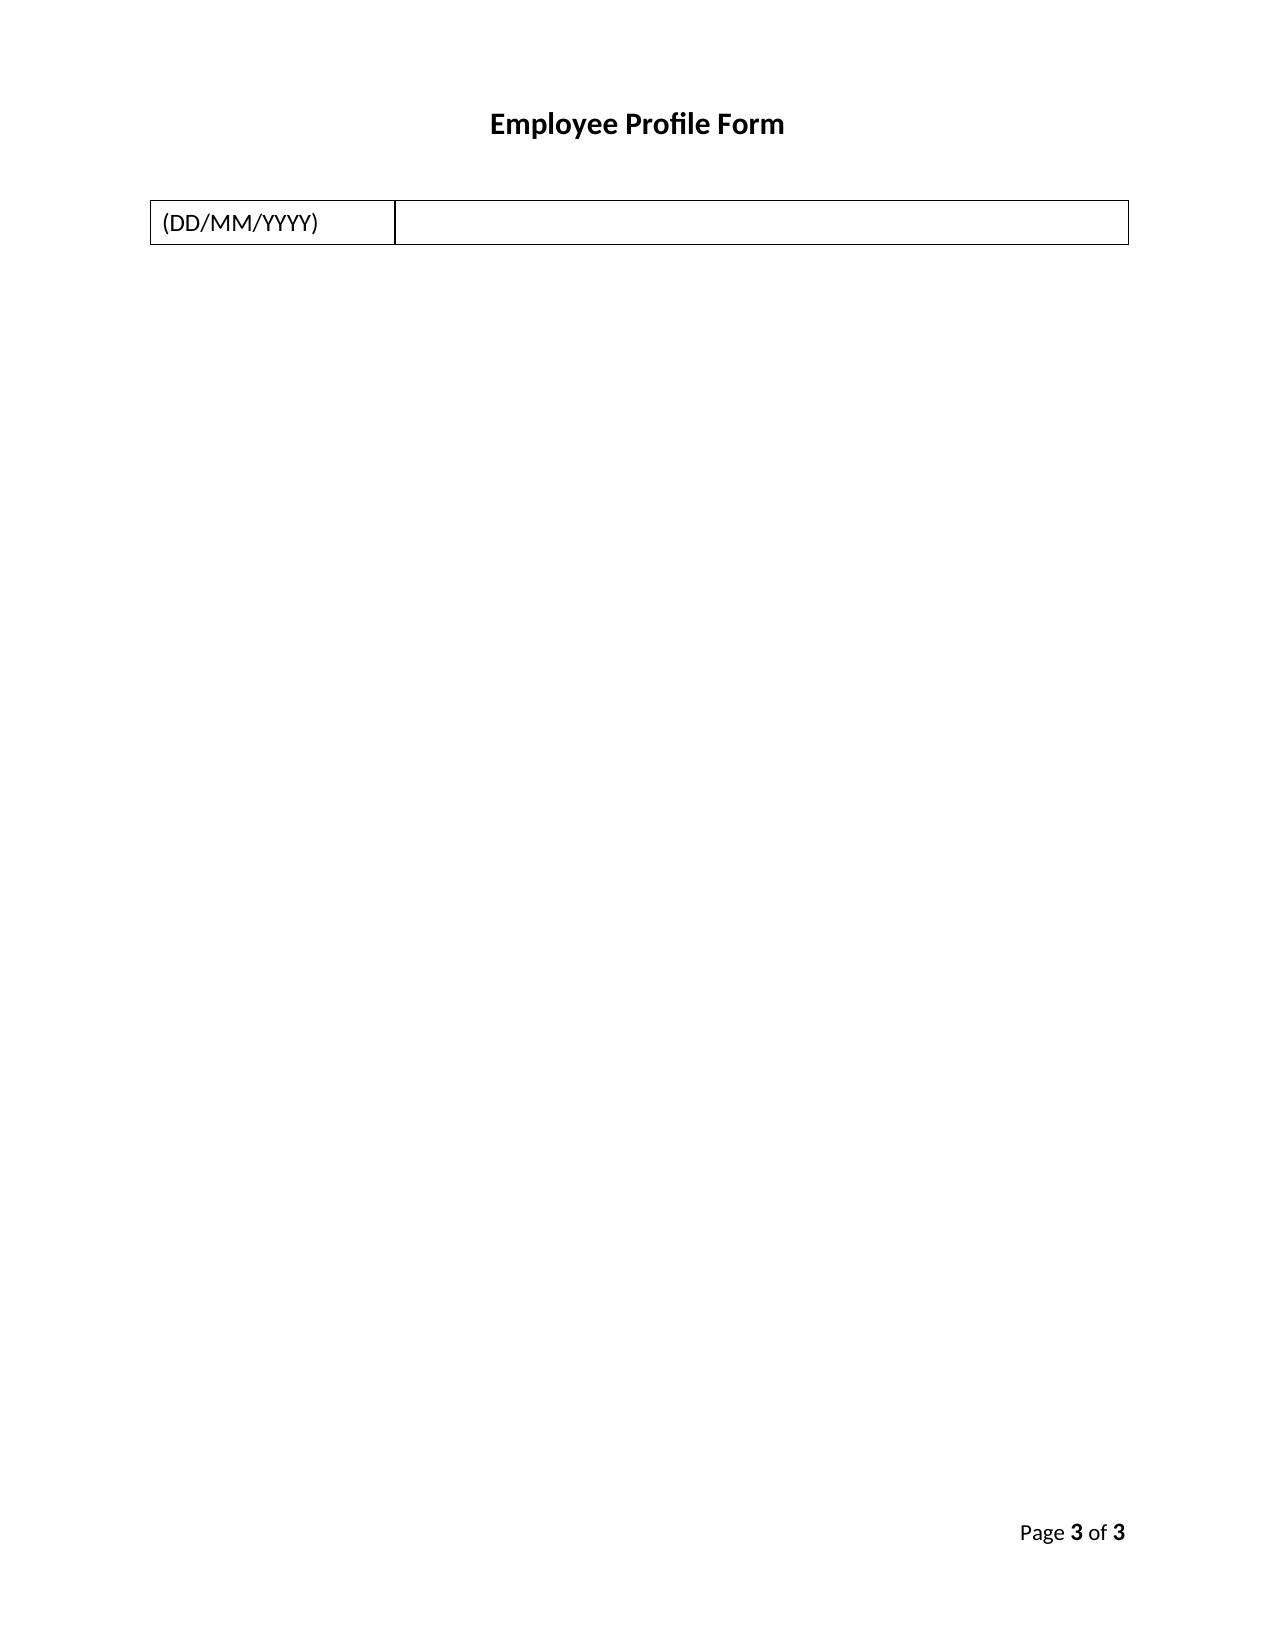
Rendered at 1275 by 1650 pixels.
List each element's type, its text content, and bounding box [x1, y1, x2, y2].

table_cell Comments: [396, 201, 1128, 244]
table_cell (DD/MM/YYYY) [151, 201, 394, 244]
